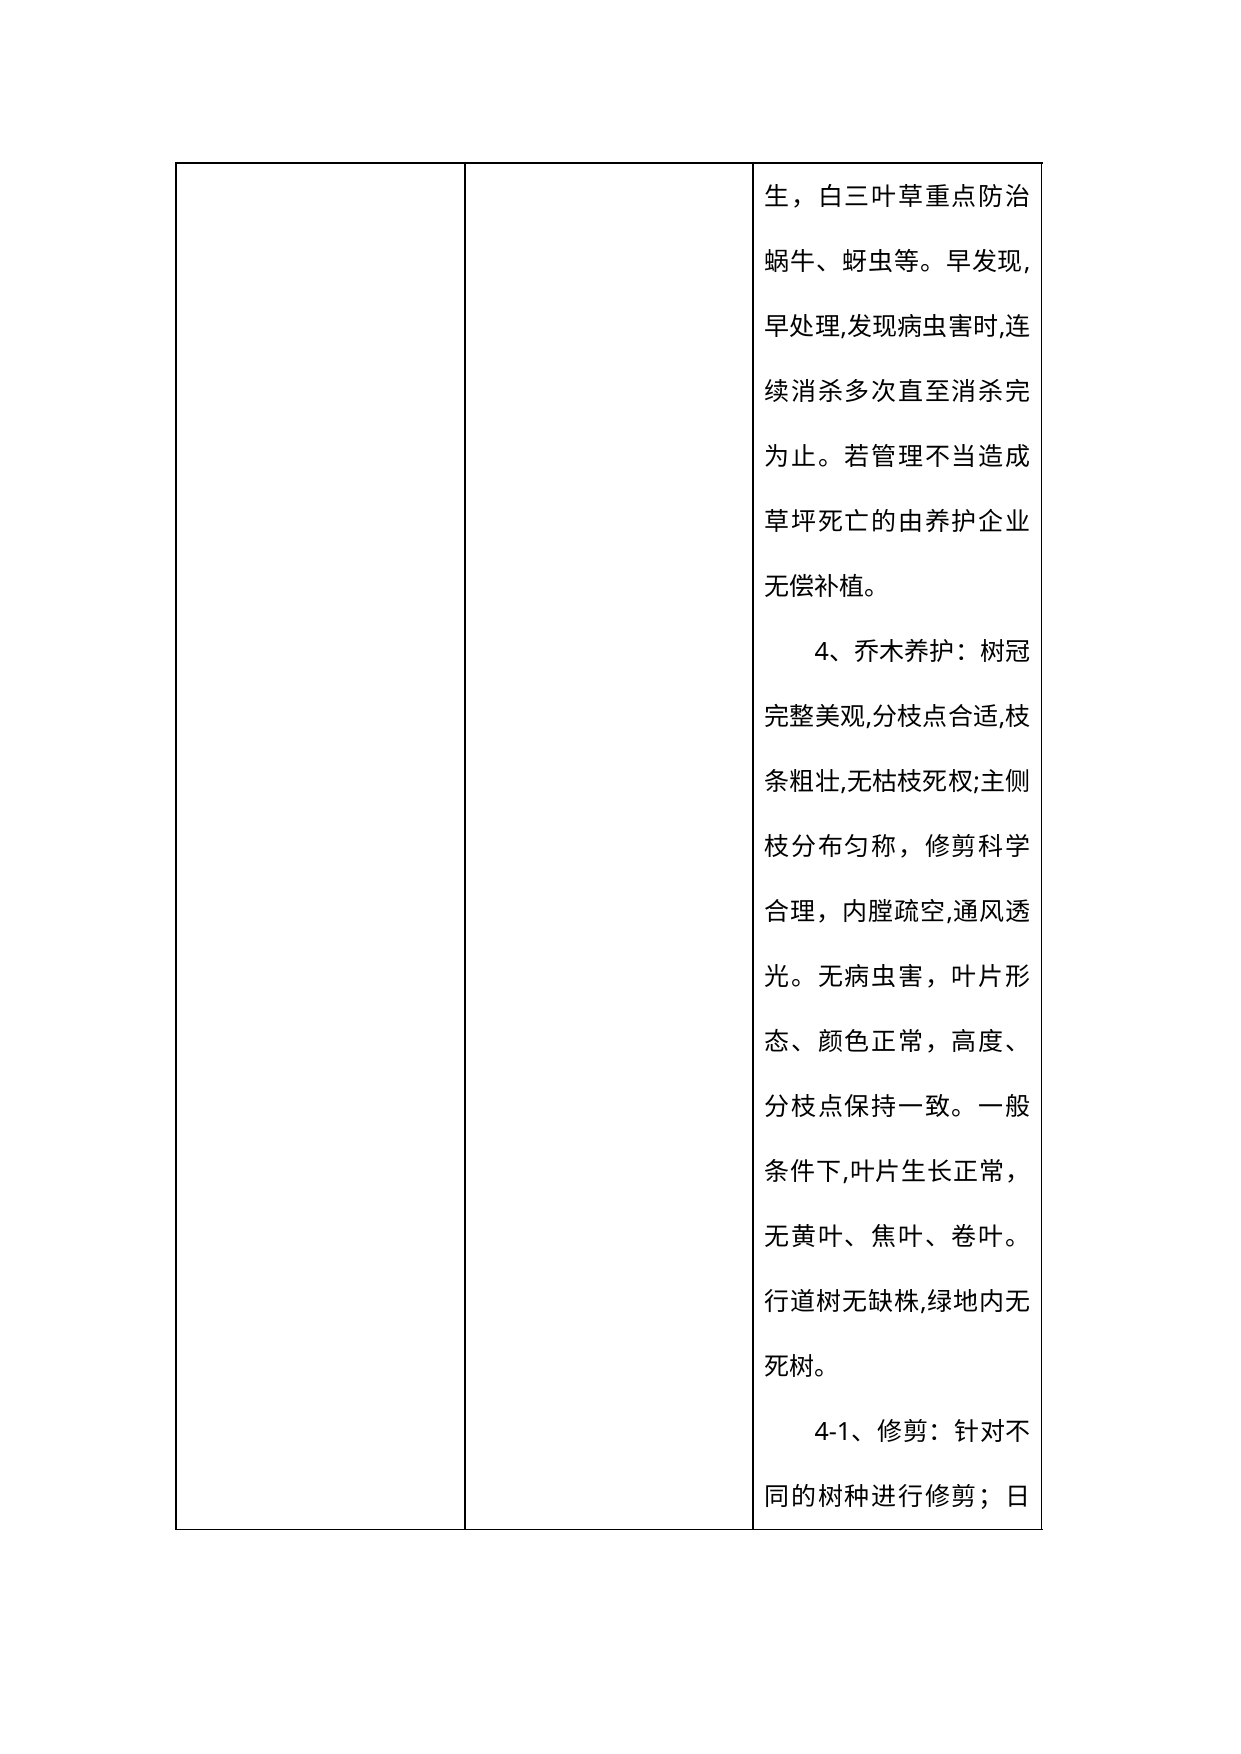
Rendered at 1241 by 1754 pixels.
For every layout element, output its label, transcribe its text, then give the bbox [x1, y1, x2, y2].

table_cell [754, 164, 1041, 1528]
table_cell 1 [177, 164, 464, 1528]
table_cell [466, 164, 752, 1528]
